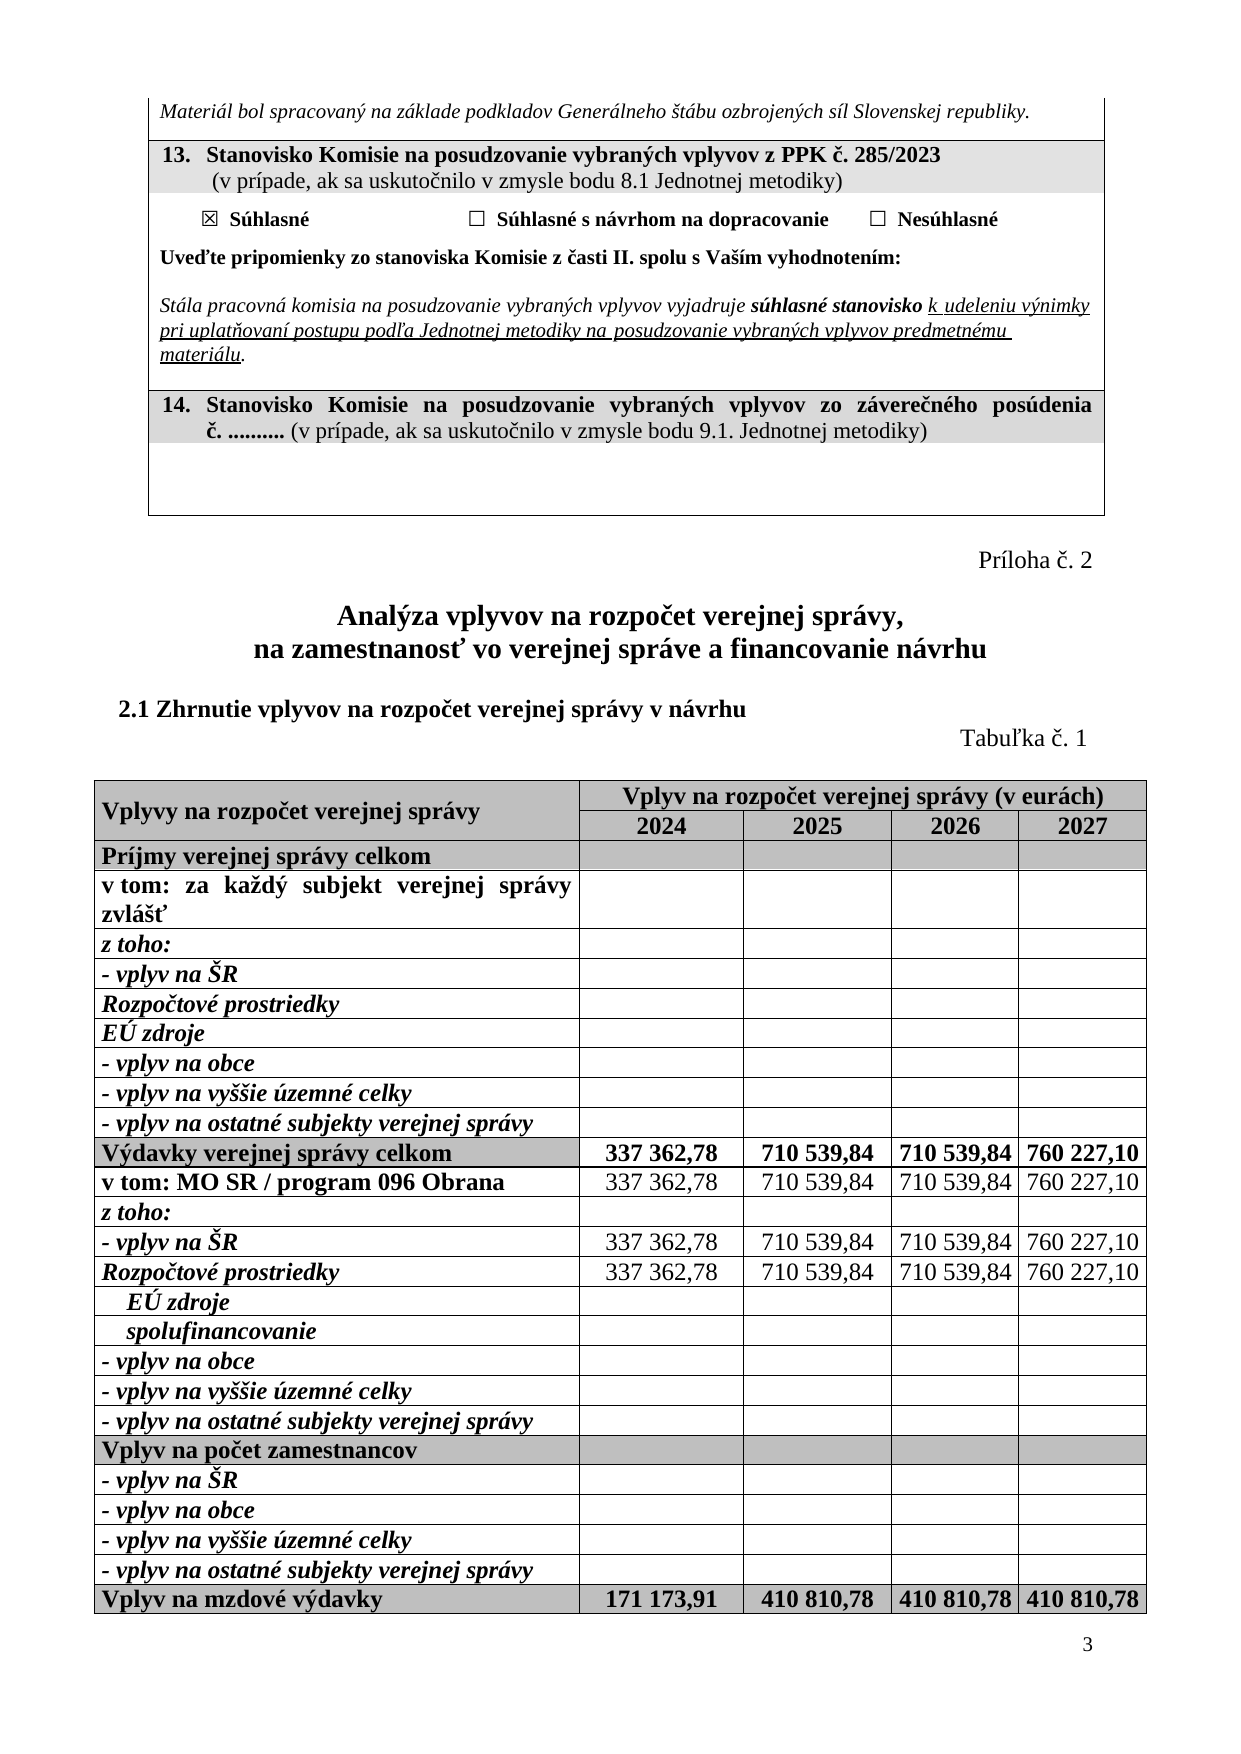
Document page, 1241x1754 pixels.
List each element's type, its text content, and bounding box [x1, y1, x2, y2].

table_cell [892, 1436, 1018, 1464]
table_cell [744, 1346, 891, 1375]
table_cell [1019, 1197, 1146, 1226]
table_cell 337 362,78 [580, 1227, 743, 1256]
table_cell [744, 1376, 891, 1405]
table_cell Rozpočtové prostriedky [95, 1257, 579, 1286]
table_cell [892, 1108, 1018, 1137]
table_cell spolufinancovanie [95, 1316, 579, 1345]
table_cell Materiál bol spracovaný na základe podkladov Generálneho štábu ozbrojených síl Slovenskej republiky. [149, 99, 1104, 140]
table_cell [580, 1525, 743, 1554]
table_cell 337 362,78 [580, 1138, 743, 1166]
table_cell [892, 841, 1018, 869]
table_cell [580, 1436, 743, 1464]
table_cell [580, 1495, 743, 1524]
table_cell [1019, 1108, 1146, 1137]
table_cell [1019, 1436, 1146, 1464]
table_cell [744, 1316, 891, 1345]
table_cell [1019, 1287, 1146, 1315]
table_cell [744, 1019, 891, 1047]
table_cell 410 810,78 [892, 1585, 1018, 1613]
table_cell [580, 1078, 743, 1107]
table_cell [744, 1436, 891, 1464]
table_cell [1019, 1406, 1146, 1434]
table_cell - vplyv na obce [95, 1048, 579, 1077]
table_cell [892, 1555, 1018, 1583]
table_cell [744, 1525, 891, 1554]
table_cell - vplyv na vyššie územné celky [95, 1376, 579, 1405]
table_cell [580, 1019, 743, 1047]
table_cell 760 227,10 [1019, 1138, 1146, 1166]
table_cell [892, 1078, 1018, 1107]
table_cell [892, 1406, 1018, 1434]
text Tabuľka č. 1 [148, 723, 1092, 751]
table_cell [892, 1316, 1018, 1345]
table_cell [1019, 1495, 1146, 1524]
table_cell - vplyv na ostatné subjekty verejnej správy [95, 1406, 579, 1434]
table_cell [580, 959, 743, 988]
table_cell 337 362,78 [580, 1168, 743, 1196]
table_cell 410 810,78 [744, 1585, 891, 1613]
table_cell v tom: za každý subjekt verejnej správy zvlášť [95, 871, 579, 928]
table_cell [744, 959, 891, 988]
table_cell [1019, 1048, 1146, 1077]
table_cell Vplyv na počet zamestnancov [95, 1436, 579, 1464]
table_cell 760 227,10 [1019, 1168, 1146, 1196]
text Príloha č. 2 [148, 545, 1092, 574]
table_cell [1019, 1555, 1146, 1583]
table_cell [744, 1197, 891, 1226]
table_cell Výdavky verejnej správy celkom [95, 1138, 579, 1166]
table_cell 710 539,84 [744, 1138, 891, 1166]
table_cell - vplyv na obce [95, 1346, 579, 1375]
text na zamestnanosť vo verejnej správe a financovanie návrhu [148, 632, 1092, 665]
table_cell - vplyv na ostatné subjekty verejnej správy [95, 1108, 579, 1137]
table_cell 710 539,84 [892, 1257, 1018, 1286]
table_cell - vplyv na vyššie územné celky [95, 1078, 579, 1107]
table_header Vplyvy na rozpočet verejnej správy [95, 781, 579, 840]
table_cell [892, 959, 1018, 988]
table_cell - vplyv na ŠR [95, 1465, 579, 1494]
table_cell [892, 1525, 1018, 1554]
table_cell v tom: MO SR / program 096 Obrana [95, 1168, 579, 1196]
table_cell [580, 1406, 743, 1434]
table_cell 2024 [580, 811, 743, 840]
table_cell [892, 871, 1018, 928]
table_cell [744, 1108, 891, 1137]
table_cell [580, 1346, 743, 1375]
table_cell [1019, 841, 1146, 869]
table_cell [892, 1376, 1018, 1405]
table_cell [1019, 1078, 1146, 1107]
table_cell EÚ zdroje [95, 1287, 579, 1315]
table_cell [744, 841, 891, 869]
table_cell 2027 [1019, 811, 1146, 840]
table_cell - vplyv na ŠR [95, 1227, 579, 1256]
text Analýza vplyvov na rozpočet verejnej správy, [148, 598, 1092, 632]
table_cell [1019, 929, 1146, 958]
table_cell 710 539,84 [892, 1138, 1018, 1166]
table_cell [580, 841, 743, 869]
table_cell EÚ zdroje [95, 1019, 579, 1047]
table_cell [892, 1048, 1018, 1077]
table_cell [1019, 1316, 1146, 1345]
table_cell [580, 871, 743, 928]
table_cell 2026 [892, 811, 1018, 840]
table_cell [892, 1197, 1018, 1226]
table_cell 710 539,84 [892, 1168, 1018, 1196]
table_cell - vplyv na vyššie územné celky [95, 1525, 579, 1554]
table_cell [1019, 959, 1146, 988]
table_cell Uveďte pripomienky zo stanoviska Komisie z časti II. spolu s Vaším vyhodnotením: Stála pracovná komisia na posudzovanie vybraných vplyvov vyjadruje súhlasné stanovisko k udeleniu výnimky pri uplatňovaní postupu podľa Jednotnej metodiky na posudzovanie vybraných vplyvov predmetnému materiálu. [149, 195, 1104, 390]
table_cell [1019, 1465, 1146, 1494]
table_cell 171 173,91 [580, 1585, 743, 1613]
table_cell [892, 1019, 1018, 1047]
table_cell z toho: [95, 929, 579, 958]
table_cell [1019, 871, 1146, 928]
table_cell [149, 444, 1104, 515]
table_cell [892, 1346, 1018, 1375]
table_cell [580, 1287, 743, 1315]
table_cell [744, 989, 891, 1017]
table_cell [744, 1078, 891, 1107]
table_cell Príjmy verejnej správy celkom [95, 841, 579, 869]
table_cell Stanovisko Komisie na posudzovanie vybraných vplyvov z PPK č. 285/2023 (v prípade, ak sa uskutočnilo v zmysle bodu 8.1 Jednotnej metodiky) [149, 141, 1104, 193]
table_cell Rozpočtové prostriedky [95, 989, 579, 1017]
table_cell [744, 929, 891, 958]
table_cell [744, 1495, 891, 1524]
table_cell [744, 871, 891, 928]
table_cell [580, 1555, 743, 1583]
table_cell 710 539,84 [744, 1257, 891, 1286]
table_cell [580, 929, 743, 958]
table_cell [744, 1048, 891, 1077]
table_cell [1019, 1019, 1146, 1047]
table_cell [1019, 989, 1146, 1017]
table_cell [892, 929, 1018, 958]
table_cell [744, 1287, 891, 1315]
table_header Vplyv na rozpočet verejnej správy (v eurách) [580, 781, 1146, 810]
table_cell [1019, 1376, 1146, 1405]
table_cell 337 362,78 [580, 1257, 743, 1286]
table_cell [580, 1197, 743, 1226]
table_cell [95, 1555, 579, 1583]
table_cell [580, 1316, 743, 1345]
table_cell [580, 1465, 743, 1494]
table_cell [580, 1048, 743, 1077]
table_cell 760 227,10 [1019, 1227, 1146, 1256]
table_cell [892, 1287, 1018, 1315]
table_cell Stanovisko Komisie na posudzovanie vybraných vplyvov zo záverečného posúdenia č. .......... (v prípade, ak sa uskutočnilo v zmysle bodu 9.1. Jednotnej metodiky) [149, 391, 1104, 443]
table_cell [580, 1108, 743, 1137]
table_cell [892, 989, 1018, 1017]
table_cell [1019, 1525, 1146, 1554]
table_cell 710 539,84 [892, 1227, 1018, 1256]
text 2.1 Zhrnutie vplyvov na rozpočet verejnej správy v návrhu [118, 694, 1092, 723]
table_cell [580, 1376, 743, 1405]
table_cell - vplyv na ŠR [95, 959, 579, 988]
table_cell 710 539,84 [744, 1227, 891, 1256]
table_cell 410 810,78 [1019, 1585, 1146, 1613]
table_cell [892, 1495, 1018, 1524]
table_cell Vplyv na mzdové výdavky [95, 1585, 579, 1613]
table_cell [744, 1555, 891, 1583]
table_cell z toho: [95, 1197, 579, 1226]
table_cell [1019, 1346, 1146, 1375]
table_cell 710 539,84 [744, 1168, 891, 1196]
table_cell 760 227,10 [1019, 1257, 1146, 1286]
table_cell - vplyv na obce [95, 1495, 579, 1524]
table_cell 2025 [744, 811, 891, 840]
table_cell [580, 989, 743, 1017]
table_cell [892, 1465, 1018, 1494]
table_cell [744, 1465, 891, 1494]
table_cell [744, 1406, 891, 1434]
